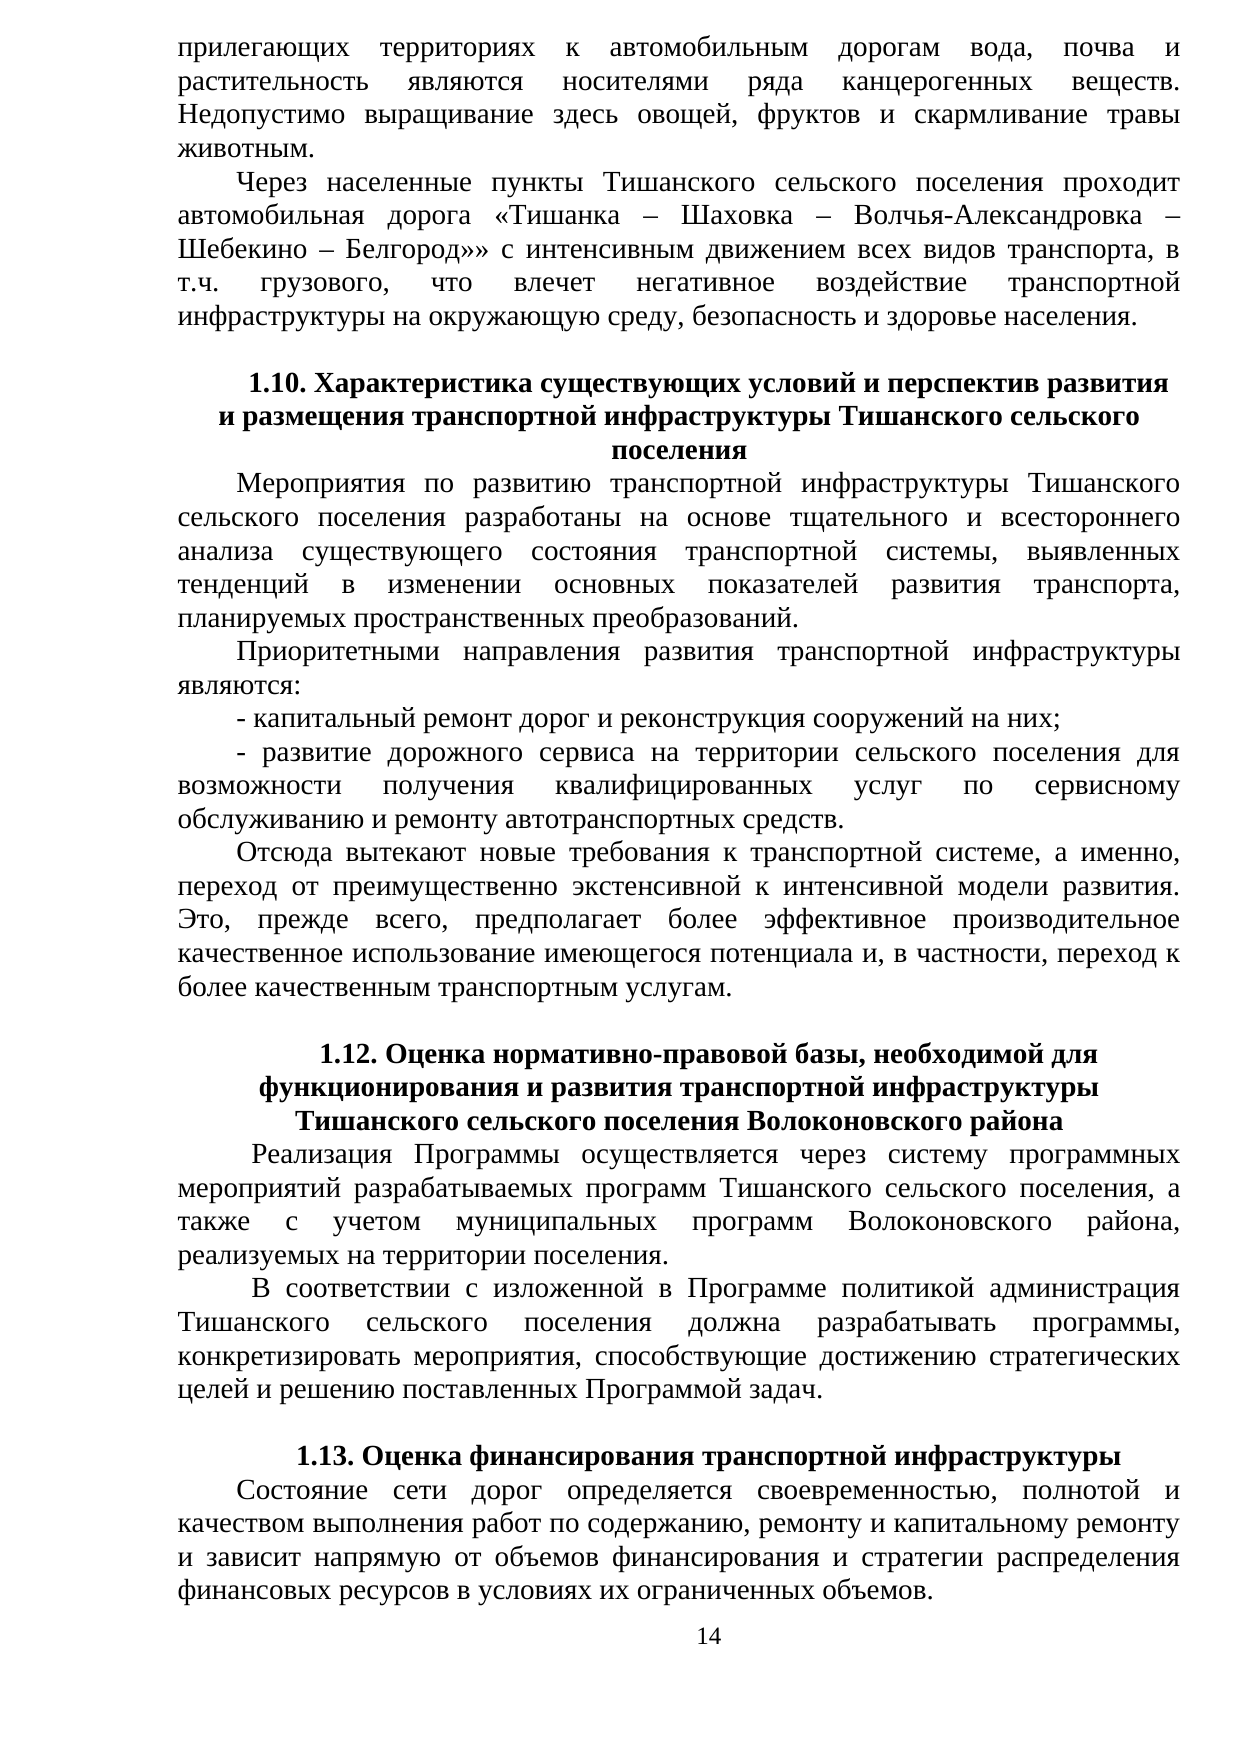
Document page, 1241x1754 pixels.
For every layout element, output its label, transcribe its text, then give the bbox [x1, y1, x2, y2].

text - развитие дорожного сервиса на территории сельского поселения для возможности получения квалифицированных услуг по сервисному обслуживанию и ремонту автотранспортных средств. [177, 734, 1181, 834]
text Приоритетными направления развития транспортной инфраструктуры являются: [177, 633, 1181, 700]
text 1.12. Оценка нормативно-правовой базы, необходимой для функционирования и развития транспортной инфраструктуры Тишанского сельского поселения Волоконовского района [177, 1036, 1181, 1136]
text В соответствии с изложенной в Программе политикой администрация Тишанского сельского поселения должна разрабатывать программы, конкретизировать мероприятия, способствующие достижению стратегических целей и решению поставленных Программой задач. [177, 1271, 1181, 1405]
text Состояние сети дорог определяется своевременностью, полнотой и качеством выполнения работ по содержанию, ремонту и капитальному ремонту и зависит напрямую от объемов финансирования и стратегии распределения финансовых ресурсов в условиях их ограниченных объемов. [177, 1472, 1181, 1606]
text Реализация Программы осуществляется через систему программных мероприятий разрабатываемых программ Тишанского сельского поселения, а также с учетом муниципальных программ Волоконовского района, реализуемых на территории поселения. [177, 1136, 1181, 1271]
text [177, 29, 1181, 164]
text 1.10. Характеристика существующих условий и перспектив развития и размещения транспортной инфраструктуры Тишанского сельского поселения [177, 365, 1181, 466]
text 1.13. Оценка финансирования транспортной инфраструктуры [177, 1438, 1181, 1472]
text Через населенные пункты Тишанского сельского поселения проходит автомобильная дорога «Тишанка – Шаховка – Волчья-Александровка – Шебекино – Белгород»» с интенсивным движением всех видов транспорта, в т.ч. грузового, что влечет негативное воздействие транспортной инфраструктуры на окружающую среду, безопасность и здоровье населения. [177, 164, 1181, 331]
text Мероприятия по развитию транспортной инфраструктуры Тишанского сельского поселения разработаны на основе тщательного и всестороннего анализа существующего состояния транспортной системы, выявленных тенденций в изменении основных показателей развития транспорта, планируемых пространственных преобразований. [177, 466, 1181, 633]
text Отсюда вытекают новые требования к транспортной системе, а именно, переход от преимущественно экстенсивной к интенсивной модели развития. Это, прежде всего, предполагает более эффективное производительное качественное использование имеющегося потенциала и, в частности, переход к более качественным транспортным услугам. [177, 834, 1181, 1002]
text - капитальный ремонт дорог и реконструкция сооружений на них; [177, 700, 1181, 734]
